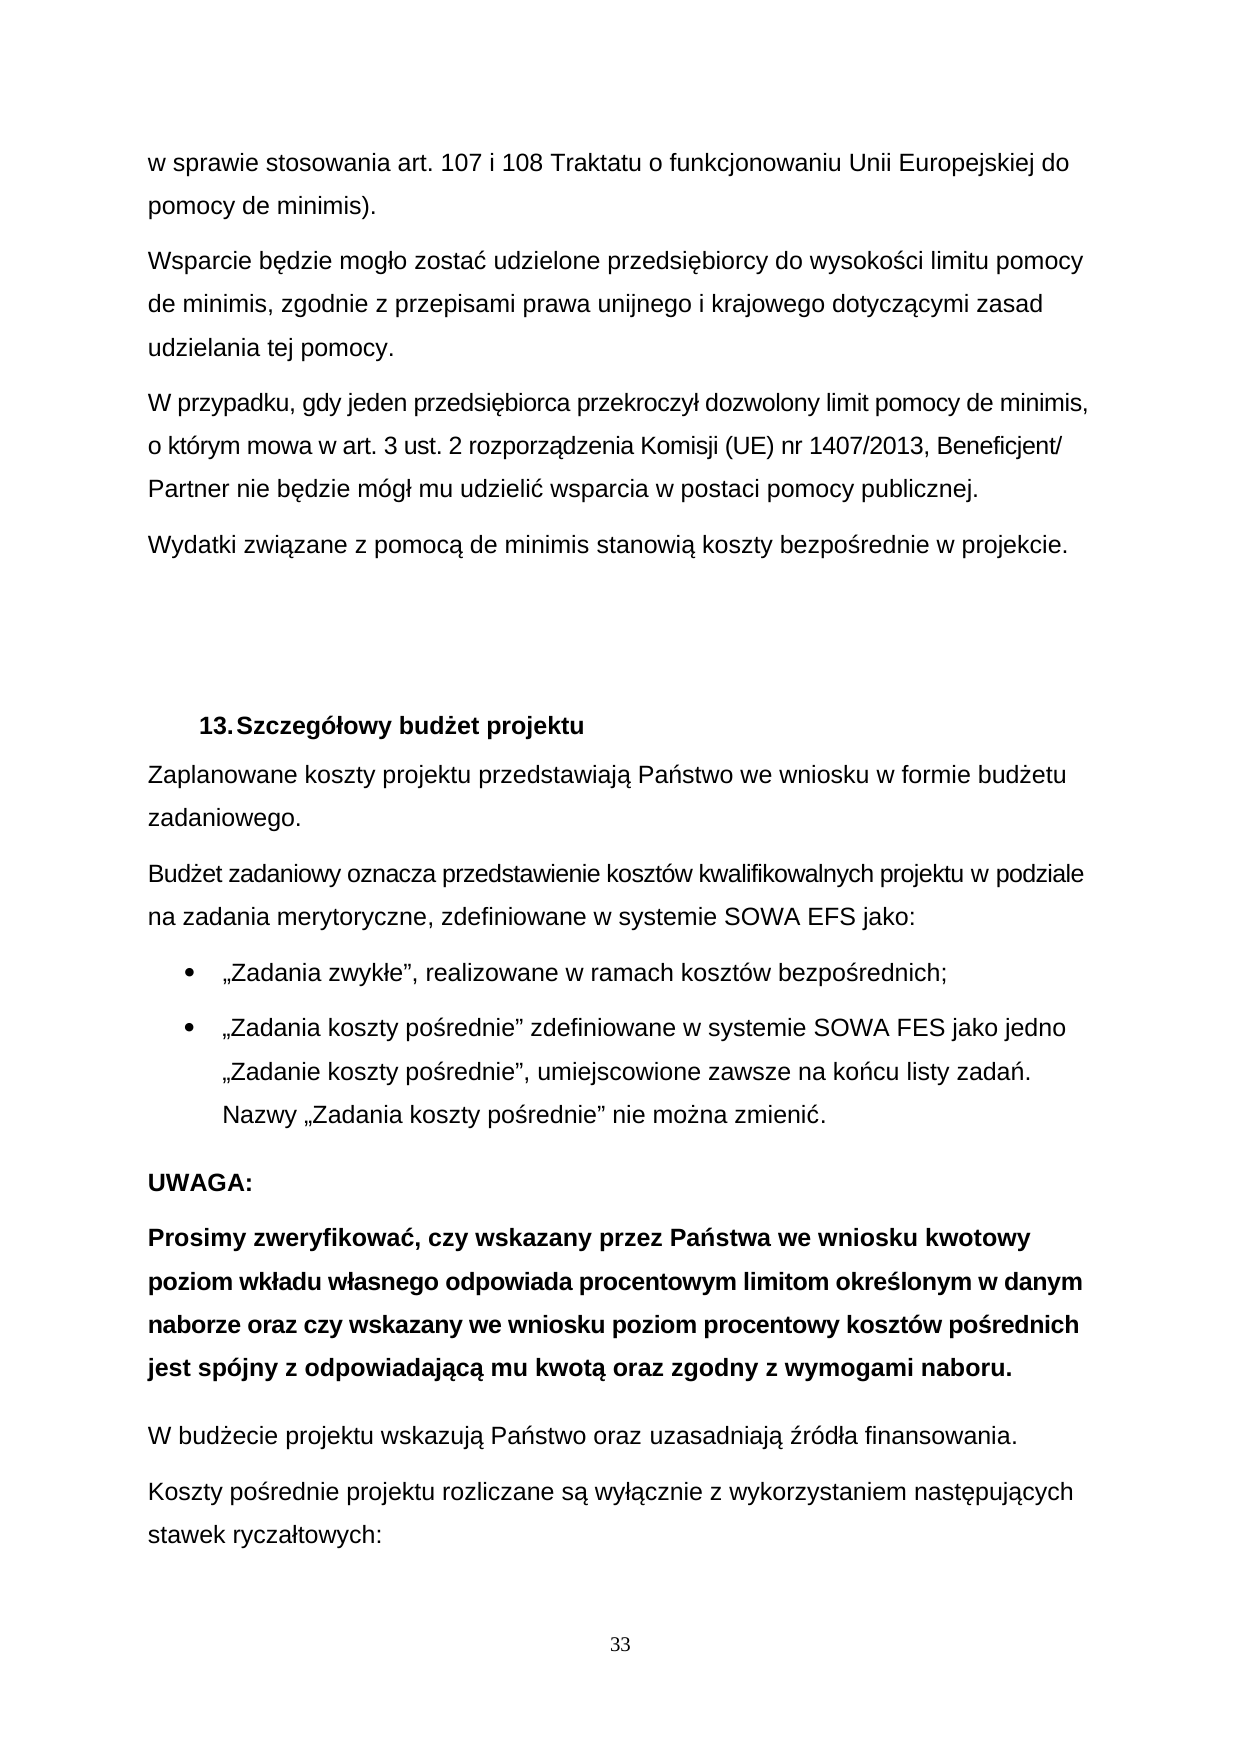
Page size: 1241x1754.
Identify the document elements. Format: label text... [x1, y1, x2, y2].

text Budżet zadaniowy oznacza przedstawienie kosztów kwalifikowalnych projektu w podziale na zadania merytoryczne, zdefiniowane w systemie SOWA EFS jako: [148, 859, 1093, 931]
list „Zadania zwykłe”, realizowane w ramach kosztów bezpośrednich; [185, 958, 1093, 986]
text Koszty pośrednie projektu rozliczane są wyłącznie z wykorzystaniem następujących stawek ryczałtowych: [148, 1477, 1093, 1548]
list „Zadania koszty pośrednie” zdefiniowane w systemie SOWA FES jako jedno „Zadanie koszty pośrednie”, umiejscowione zawsze na końcu listy zadań. Nazwy „Zadania koszty pośrednie” nie można zmienić. [185, 1013, 1093, 1128]
text Zaplanowane koszty projektu przedstawiają Państwo we wniosku w formie budżetu zadaniowego. [148, 760, 1093, 832]
text W przypadku, gdy jeden przedsiębiorca przekroczył dozwolony limit pomocy de minimis, o którym mowa w art. 3 ust. 2 rozporządzenia Komisji (UE) nr 1407/2013, Beneficjent/ Partner nie będzie mógł mu udzielić wsparcia w postaci pomocy publicznej. [148, 388, 1093, 503]
text Prosimy zweryfikować, czy wskazany przez Państwa we wniosku kwotowy poziom wkładu własnego odpowiada procentowym limitom określonym w danym naborze oraz czy wskazany we wniosku poziom procentowy kosztów pośrednich jest spójny z odpowiadającą mu kwotą oraz zgodny z wymogami naboru. [148, 1223, 1093, 1382]
text Wydatki związane z pomocą de minimis stanowią koszty bezpośrednie w projekcie. [148, 530, 1093, 559]
subtitle Szczegółowy budżet projektu [199, 711, 1093, 739]
text Wsparcie będzie mogło zostać udzielone przedsiębiorcy do wysokości limitu pomocy de minimis, zgodnie z przepisami prawa unijnego i krajowego dotyczącymi zasad udzielania tej pomocy. [148, 246, 1093, 361]
text W budżecie projektu wskazują Państwo oraz uzasadniają źródła finansowania. [148, 1421, 1093, 1450]
text UWAGA: [148, 1168, 1093, 1197]
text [148, 148, 1093, 219]
